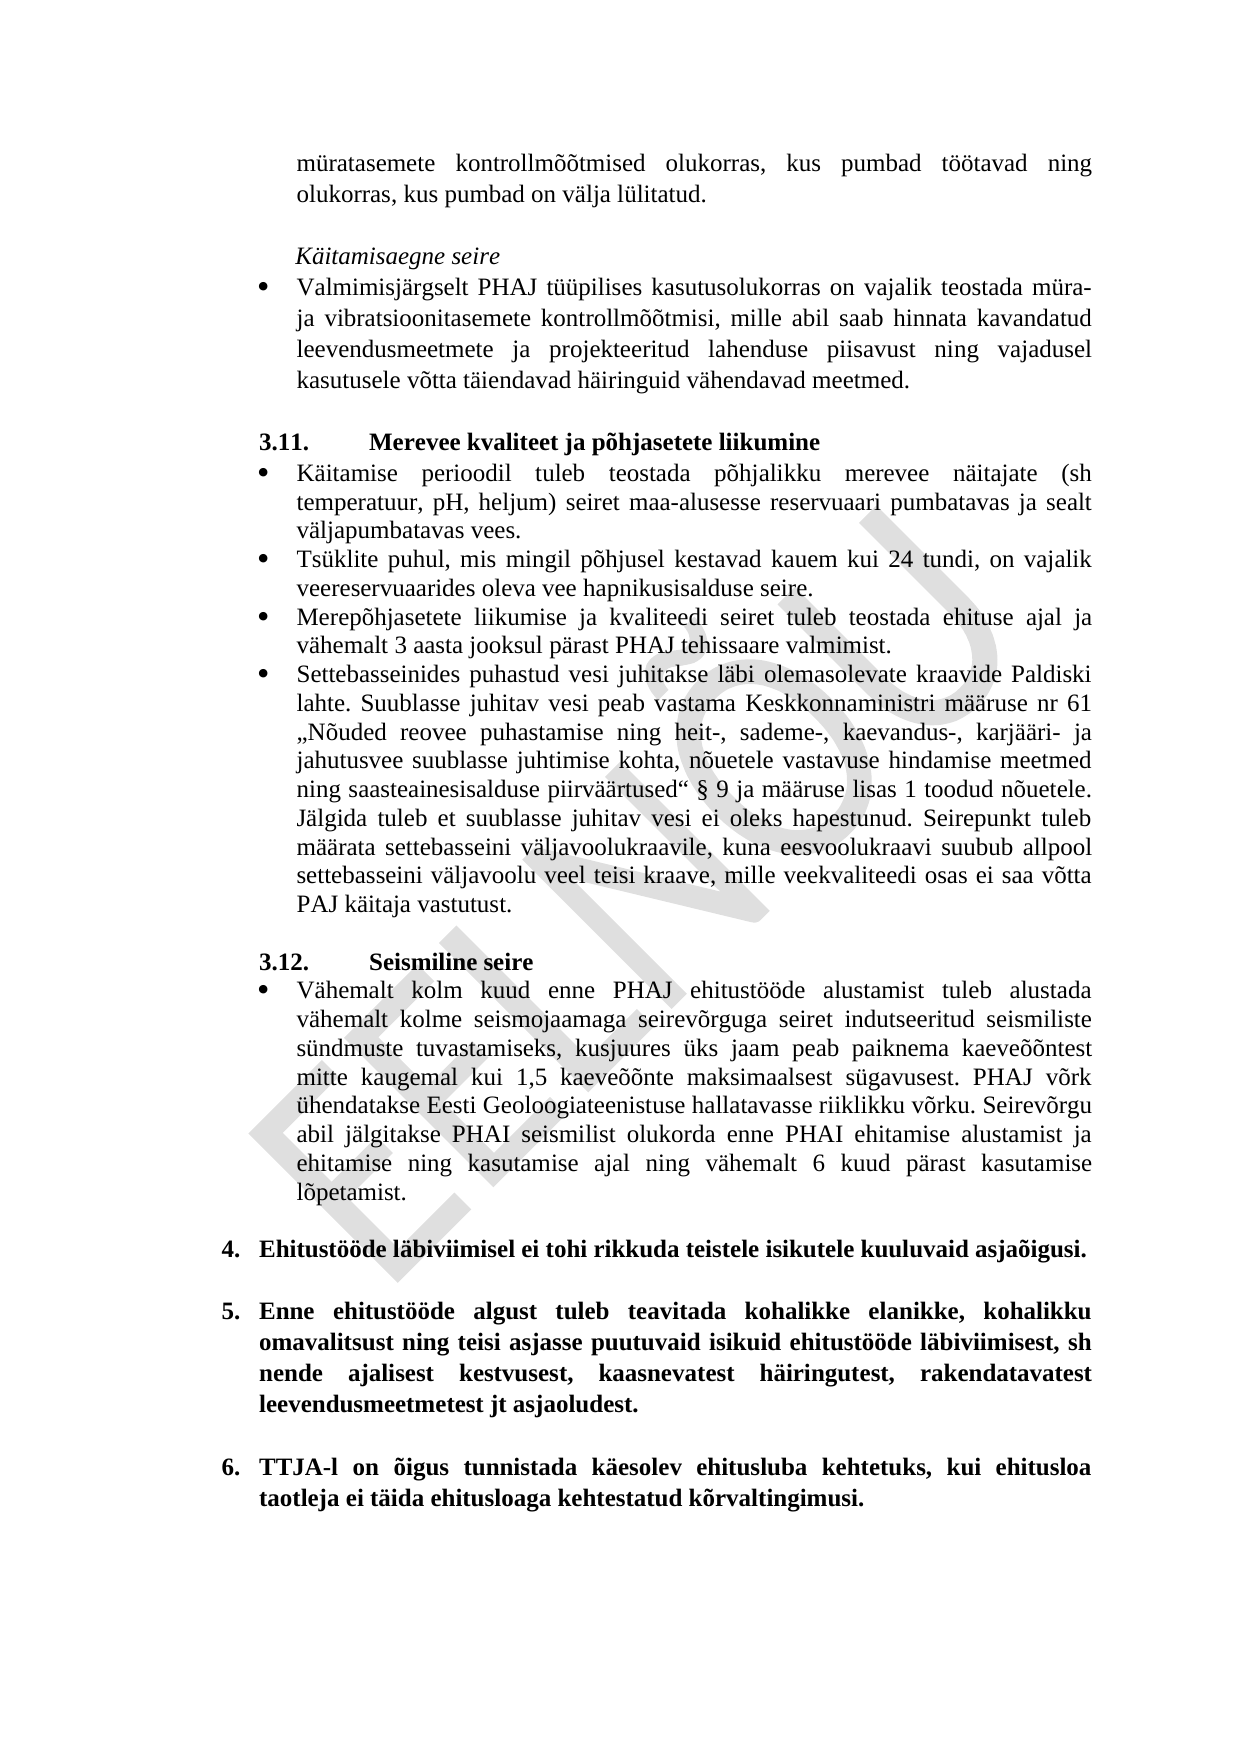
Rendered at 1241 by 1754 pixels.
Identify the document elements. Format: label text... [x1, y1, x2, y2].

text Käitamisaegne seire [295, 241, 1093, 269]
list Seismiline seire [259, 947, 1093, 976]
list Merevee kvaliteet ja põhjasetete liikumine [259, 427, 1093, 456]
list Merepõhjasetete liikumise ja kvaliteedi seiret tuleb teostada ehituse ajal ja vähemalt 3 aasta jooksul pärast PHAJ tehissaare valmimist. [259, 602, 1093, 659]
list Settebasseinides puhastud vesi juhitakse läbi olemasolevate kraavide Paldiski lahte. Suublasse juhitav vesi peab vastama Keskkonnaministri määruse nr 61 „Nõuded reovee puhastamise ning heit-, sademe-, kaevandus-, karjääri- ja jahutusvee suublasse juhtimise kohta, nõuetele vastavuse hindamise meetmed ning saasteainesisalduse piirväärtused“ § 9 ja määruse lisas 1 toodud nõuetele. Jälgida tuleb et suublasse juhitav vesi ei oleks hapestunud. Seirepunkt tuleb määrata settebasseini väljavoolukraavile, kuna eesvoolukraavi suubub allpool settebasseini väljavoolu veel teisi kraave, mille veekvaliteedi osas ei saa võtta PAJ käitaja vastutust. [259, 659, 1093, 918]
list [259, 148, 1093, 207]
list Ehitustööde läbiviimisel ei tohi rikkuda teistele isikutele kuuluvaid asjaõigusi. [221, 1234, 1093, 1263]
list Valmimisjärgselt PHAJ tüüpilises kasutusolukorras on vajalik teostada müra- ja vibratsioonitasemete kontrollmõõtmisi, mille abil saab hinnata kavandatud leevendusmeetmete ja projekteeritud lahenduse piisavust ning vajadusel kasutusele võtta täiendavad häiringuid vähendavad meetmed. [259, 272, 1093, 394]
list Käitamise perioodil tuleb teostada põhjalikku merevee näitajate (sh temperatuur, pH, heljum) seiret maa-alusesse reservuaari pumbatavas ja sealt väljapumbatavas vees. [259, 458, 1093, 544]
list Vähemalt kolm kuud enne PHAJ ehitustööde alustamist tuleb alustada vähemalt kolme seismojaamaga seirevõrguga seiret indutseeritud seismiliste sündmuste tuvastamiseks, kusjuures üks jaam peab paiknema kaeveõõntest mitte kaugemal kui 1,5 kaeveõõnte maksimaalsest sügavusest. PHAJ võrk ühendatakse Eesti Geoloogiateenistuse hallatavasse riiklikku võrku. Seirevõrgu abil jälgitakse PHAI seismilist olukorda enne PHAI ehitamise alustamist ja ehitamise ning kasutamise ajal ning vähemalt 6 kuud pärast kasutamise lõpetamist. [259, 976, 1093, 1206]
list Enne ehitustööde algust tuleb teavitada kohalikke elanikke, kohalikku omavalitsust ning teisi asjasse puutuvaid isikuid ehitustööde läbiviimisest, sh nende ajalisest kestvusest, kaasnevatest häiringutest, rakendatavatest leevendusmeetmetest jt asjaoludest. [221, 1296, 1093, 1418]
list Tsüklite puhul, mis mingil põhjusel kestavad kauem kui 24 tundi, on vajalik veereservuaarides oleva vee hapnikusisalduse seire. [259, 544, 1093, 602]
list TTJA-l on õigus tunnistada käesolev ehitusluba kehtetuks, kui ehitusloa taotleja ei täida ehitusloaga kehtestatud kõrvaltingimusi. [221, 1452, 1093, 1511]
